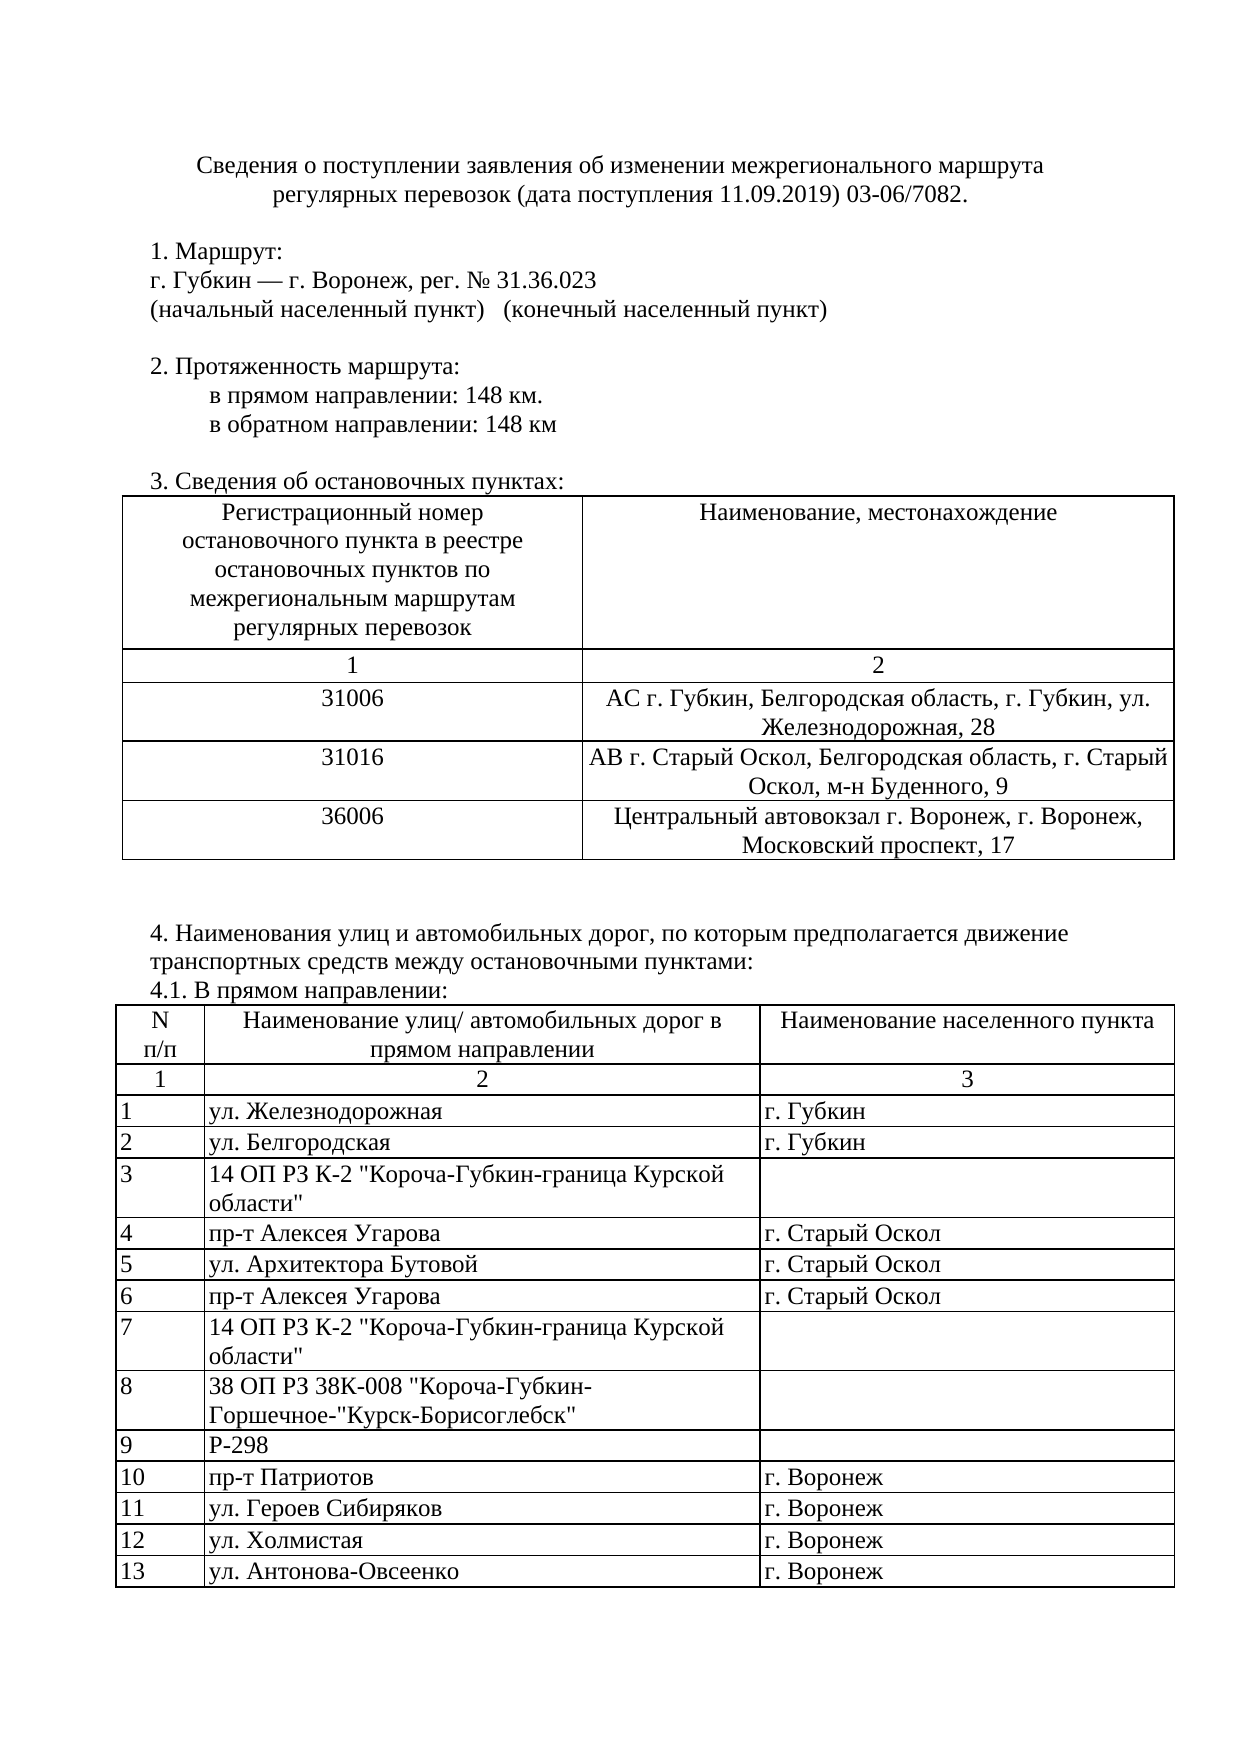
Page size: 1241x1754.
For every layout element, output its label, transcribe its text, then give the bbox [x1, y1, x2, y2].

table_header Наименование населенного пункта [761, 1006, 1174, 1063]
table_cell г. Губкин [761, 1096, 1174, 1126]
table_cell г. Воронеж [761, 1462, 1174, 1492]
table_cell ул. Белгородская [205, 1127, 759, 1157]
table_cell г. Воронеж [761, 1525, 1174, 1555]
table_cell [761, 1431, 1174, 1460]
table_cell 3 [117, 1159, 204, 1216]
table_cell 6 [117, 1281, 204, 1311]
text г. Губкин — г. Воронеж, рег. № 31.36.023 [150, 265, 1090, 294]
text 1. Маршрут: [150, 236, 1090, 265]
table_cell 9 [117, 1431, 204, 1460]
table_cell 31016 [123, 742, 582, 799]
table_cell [761, 1371, 1174, 1429]
text (начальный населенный пункт) (конечный населенный пункт) [150, 294, 1090, 322]
table_cell 10 [117, 1462, 204, 1492]
table_header Наименование, местонахождение [583, 497, 1173, 648]
text в обратном направлении: 148 км [150, 409, 1090, 437]
table_cell [761, 1159, 1174, 1216]
table_header Наименование улиц/ автомобильных дорог в прямом направлении [205, 1006, 759, 1063]
table_cell ул. Архитектора Бутовой [205, 1250, 759, 1279]
table_cell г. Старый Оскол [761, 1250, 1174, 1279]
table_cell 2 [583, 650, 1173, 681]
table_cell 7 [117, 1312, 204, 1370]
table_cell АВ г. Старый Оскол, Белгородская область, г. Старый Оскол, м-н Буденного, 9 [583, 742, 1173, 799]
text 3. Сведения об остановочных пунктах: [150, 466, 1090, 495]
text 4. Наименования улиц и автомобильных дорог, по которым предполагается движение транспортных средств между остановочными пунктами: [150, 918, 1090, 975]
table_cell ул. Железнодорожная [205, 1096, 759, 1126]
table_cell пр-т Алексея Угарова [205, 1218, 759, 1248]
table_cell 11 [117, 1493, 204, 1523]
table_cell 13 [117, 1556, 204, 1586]
table_cell ул. Героев Сибиряков [205, 1493, 759, 1523]
table_cell 31006 [123, 683, 582, 740]
table_cell Р-298 [205, 1431, 759, 1460]
table_cell 8 [117, 1371, 204, 1429]
table_cell ул. Холмистая [205, 1525, 759, 1555]
table_cell пр-т Патриотов [205, 1462, 759, 1492]
table_cell ул. Антонова-Овсеенко [205, 1556, 759, 1586]
table_cell г. Воронеж [761, 1493, 1174, 1523]
table_cell 5 [117, 1250, 204, 1279]
table_cell 2 [205, 1065, 759, 1094]
text Сведения о поступлении заявления об изменении межрегионального маршрута регулярных перевозок (дата поступления 11.09.2019) 03-06/7082. [150, 150, 1090, 207]
text в прямом направлении: 148 км. [150, 380, 1090, 409]
table_cell 3 [761, 1065, 1174, 1094]
table_header Регистрационный номер остановочного пункта в реестре остановочных пунктов по межрегиональным маршрутам регулярных перевозок [123, 497, 582, 648]
table_cell Центральный автовокзал г. Воронеж, г. Воронеж, Московский проспект, 17 [583, 801, 1173, 858]
table_cell АС г. Губкин, Белгородская область, г. Губкин, ул. Железнодорожная, 28 [583, 683, 1173, 740]
table_cell [761, 1312, 1174, 1370]
table_cell г. Воронеж [761, 1556, 1174, 1586]
table_cell 12 [117, 1525, 204, 1555]
table_cell г. Старый Оскол [761, 1281, 1174, 1311]
table_cell 38 ОП РЗ 38К-008 "Короча-Губкин-Горшечное-"Курск-Борисоглебск" [205, 1371, 759, 1429]
table_cell 14 ОП РЗ К-2 "Короча-Губкин-граница Курской области" [205, 1159, 759, 1216]
table_header N п/п [117, 1006, 204, 1063]
table_cell 1 [117, 1096, 204, 1126]
table_cell 14 ОП РЗ К-2 "Короча-Губкин-граница Курской области" [205, 1312, 759, 1370]
table_cell 1 [117, 1065, 204, 1094]
table_cell г. Старый Оскол [761, 1218, 1174, 1248]
table_cell 1 [123, 650, 582, 681]
text 4.1. В прямом направлении: [150, 975, 1090, 1004]
table_cell пр-т Алексея Угарова [205, 1281, 759, 1311]
table_cell 4 [117, 1218, 204, 1248]
table_cell 36006 [123, 801, 582, 858]
table_cell г. Губкин [761, 1127, 1174, 1157]
table_cell 2 [117, 1127, 204, 1157]
text 2. Протяженность маршрута: [150, 351, 1090, 380]
